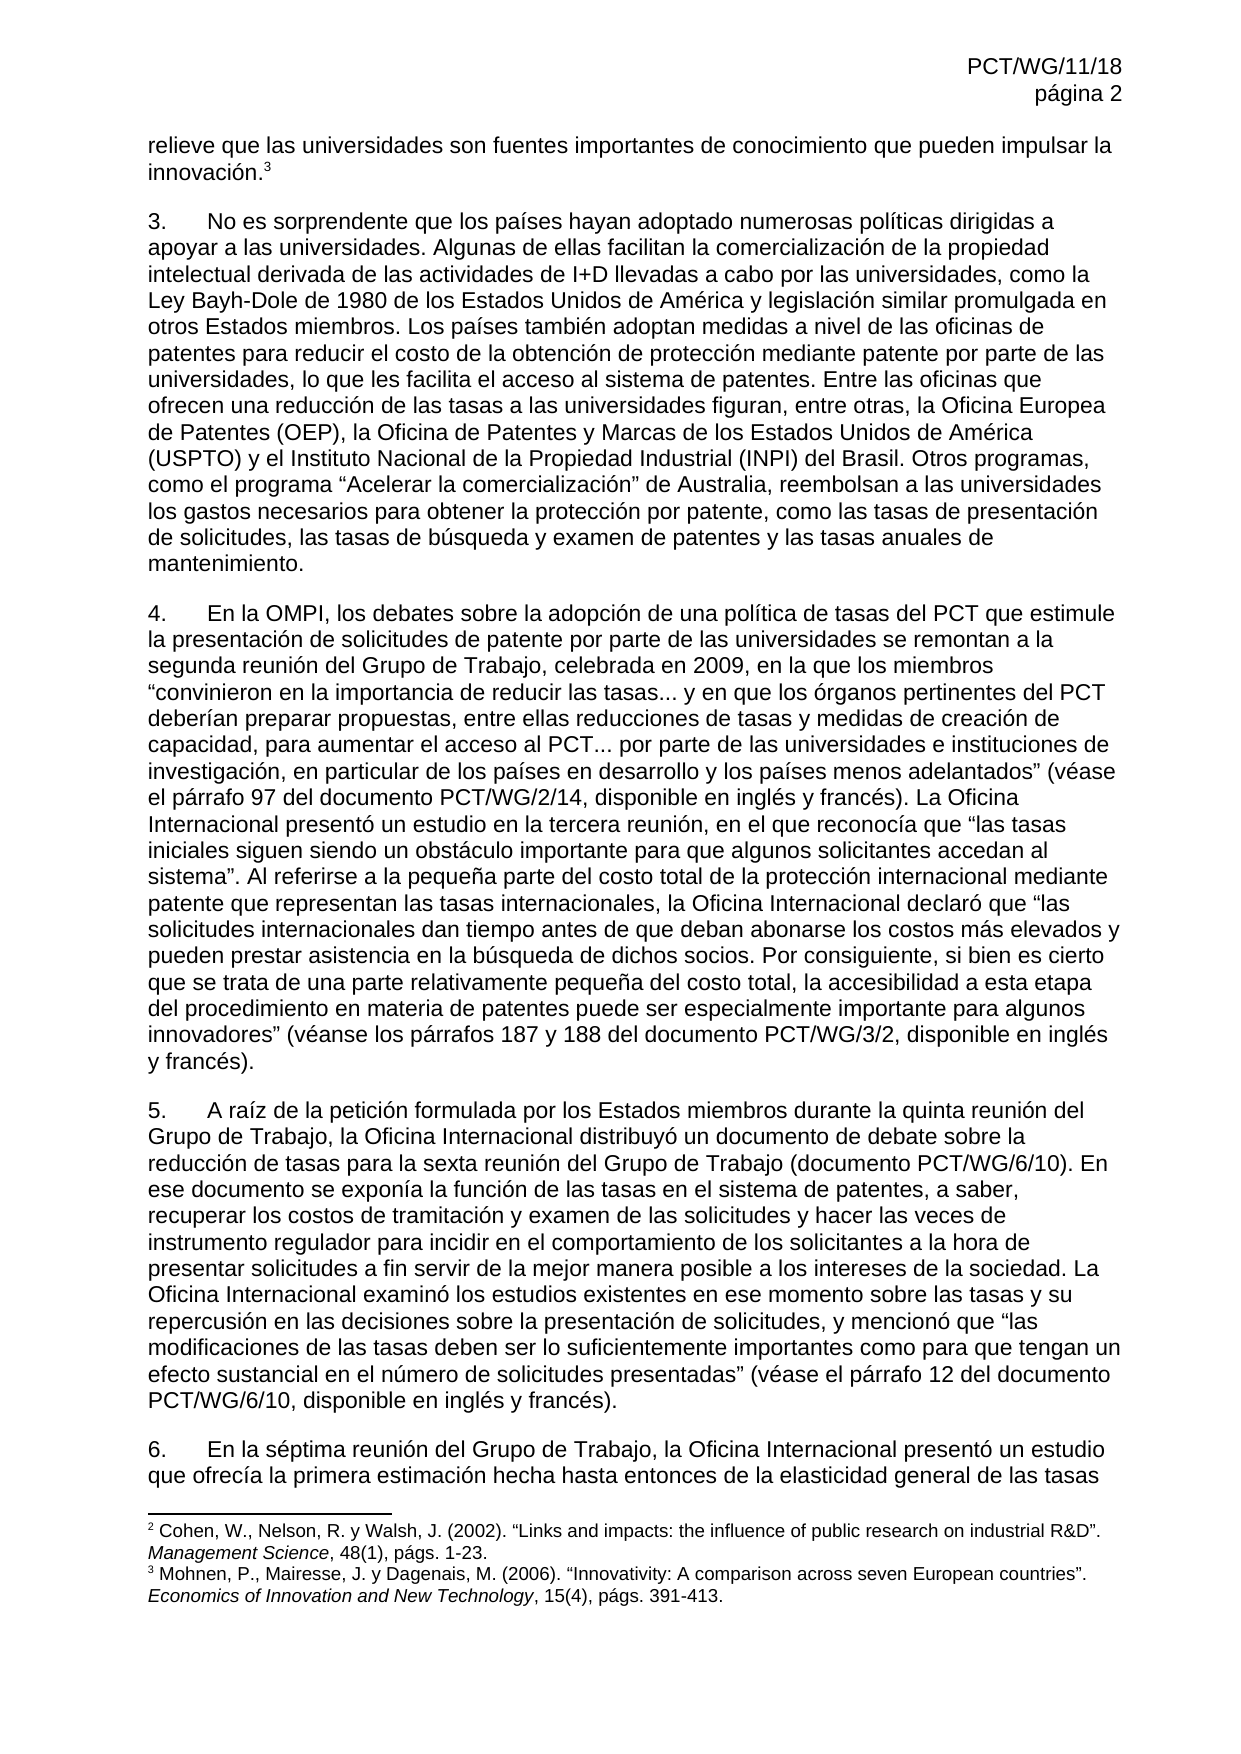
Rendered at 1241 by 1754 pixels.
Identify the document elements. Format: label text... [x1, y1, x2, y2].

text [148, 132, 1122, 185]
text No es sorprendente que los países hayan adoptado numerosas políticas dirigidas a apoyar a las universidades. Algunas de ellas facilitan la comercialización de la propiedad intelectual derivada de las actividades de I+D llevadas a cabo por las universidades, como la Ley Bayh-Dole de 1980 de los Estados Unidos de América y legislación similar promulgada en otros Estados miembros. Los países también adoptan medidas a nivel de las oficinas de patentes para reducir el costo de la obtención de protección mediante patente por parte de las universidades, lo que les facilita el acceso al sistema de patentes. Entre las oficinas que ofrecen una reducción de las tasas a las universidades figuran, entre otras, la Oficina Europea de Patentes (OEP), la Oficina de Patentes y Marcas de los Estados Unidos de América (USPTO) y el Instituto Nacional de la Propiedad Industrial (INPI) del Brasil. Otros programas, como el programa “Acelerar la comercialización” de Australia, reembolsan a las universidades los gastos necesarios para obtener la protección por patente, como las tasas de presentación de solicitudes, las tasas de búsqueda y examen de patentes y las tasas anuales de mantenimiento. [148, 208, 1122, 577]
text En la OMPI, los debates sobre la adopción de una política de tasas del PCT que estimule la presentación de solicitudes de patente por parte de las universidades se remontan a la segunda reunión del Grupo de Trabajo, celebrada en 2009, en la que los miembros “convinieron en la importancia de reducir las tasas... y en que los órganos pertinentes del PCT deberían preparar propuestas, entre ellas reducciones de tasas y medidas de creación de capacidad, para aumentar el acceso al PCT... por parte de las universidades e instituciones de investigación, en particular de los países en desarrollo y los países menos adelantados” (véase el párrafo 97 del documento PCT/WG/2/14, disponible en inglés y francés). La Oficina Internacional presentó un estudio en la tercera reunión, en el que reconocía que “las tasas iniciales siguen siendo un obstáculo importante para que algunos solicitantes accedan al sistema”. Al referirse a la pequeña parte del costo total de la protección internacional mediante patente que representan las tasas internacionales, la Oficina Internacional declaró que “las solicitudes internacionales dan tiempo antes de que deban abonarse los costos más elevados y pueden prestar asistencia en la búsqueda de dichos socios. Por consiguiente, si bien es cierto que se trata de una parte relativamente pequeña del costo total, la accesibilidad a esta etapa del procedimiento en materia de patentes puede ser especialmente importante para algunos innovadores” (véanse los párrafos 187 y 188 del documento PCT/WG/3/2, disponible en inglés y francés). [148, 600, 1122, 1074]
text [148, 1436, 1122, 1489]
text A raíz de la petición formulada por los Estados miembros durante la quinta reunión del Grupo de Trabajo, la Oficina Internacional distribuyó un documento de debate sobre la reducción de tasas para la sexta reunión del Grupo de Trabajo (documento PCT/WG/6/10). En ese documento se exponía la función de las tasas en el sistema de patentes, a saber, recuperar los costos de tramitación y examen de las solicitudes y hacer las veces de instrumento regulador para incidir en el comportamiento de los solicitantes a la hora de presentar solicitudes a fin servir de la mejor manera posible a los intereses de la sociedad. La Oficina Internacional examinó los estudios existentes en ese momento sobre las tasas y su repercusión en las decisiones sobre la presentación de solicitudes, y mencionó que “las modificaciones de las tasas deben ser lo suficientemente importantes como para que tengan un efecto sustancial en el número de solicitudes presentadas” (véase el párrafo 12 del documento PCT/WG/6/10, disponible en inglés y francés). [148, 1097, 1122, 1413]
